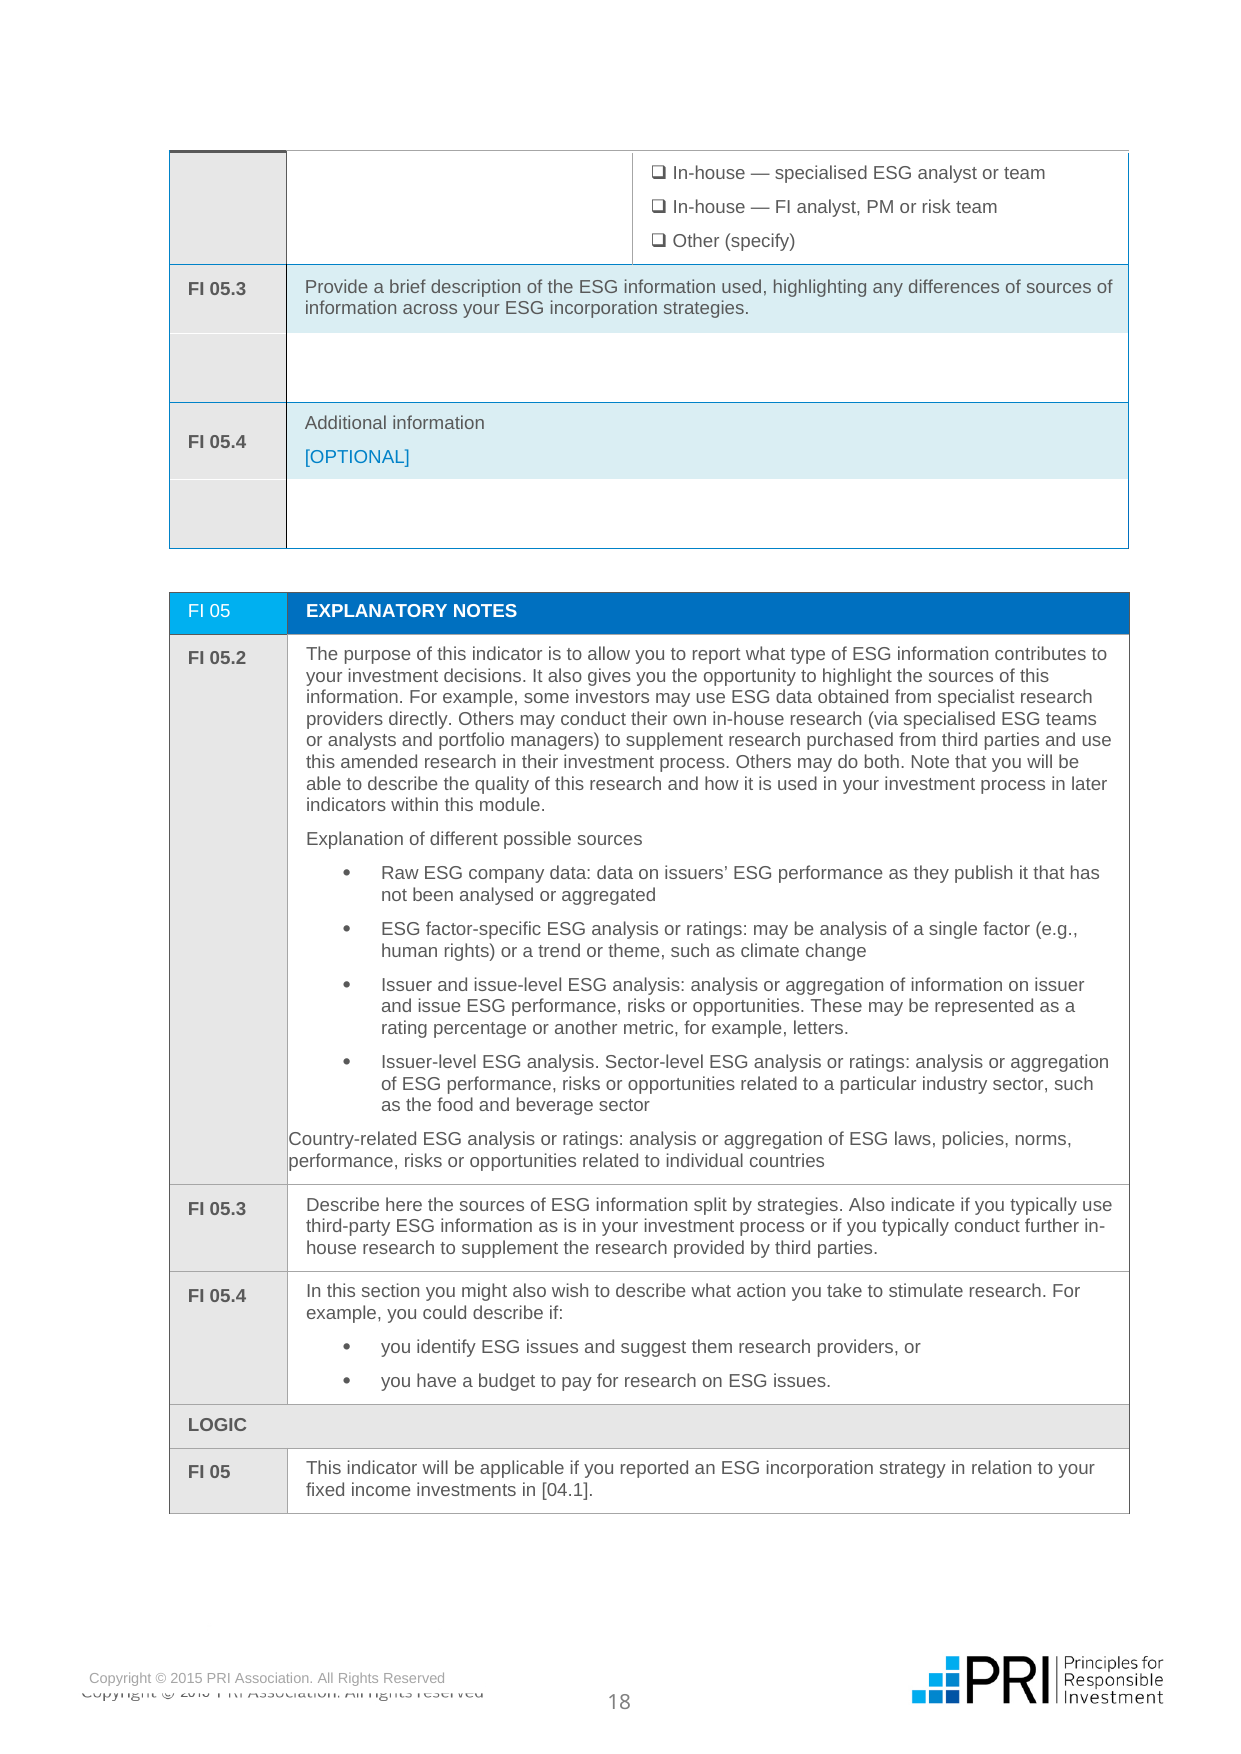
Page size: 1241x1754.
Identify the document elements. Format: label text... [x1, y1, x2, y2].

table_header EXPLANATORY NOTES [288, 593, 1129, 634]
table_cell The purpose of this indicator is to allow you to report what type of ESG information contributes to your investment decisions. It also gives you the opportunity to highlight the sources of this information. For example, some investors may use ESG data obtained from specialist research providers directly. Others may conduct their own in-house research (via specialised ESG teams or analysts and portfolio managers) to supplement research purchased from third parties and use this amended research in their investment process. Others may do both. Note that you will be able to describe the quality of this research and how it is used in your investment process in later indicators within this module. Explanation of different possible sources Raw ESG company data: data on issuers’ ESG performance as they publish it that has not been analysed or aggregated ESG factor-specific ESG analysis or ratings: may be analysis of a single factor (e.g., human rights) or a trend or theme, such as climate change Issuer and issue-level ESG analysis: analysis or aggregation of information on issuer and issue ESG performance, risks or opportunities. These may be represented as a rating percentage or another metric, for example, letters. Issuer-level ESG analysis. Sector-level ESG analysis or ratings: analysis or aggregation of ESG performance, risks or opportunities related to a particular industry sector, such as the food and beverage sector Country-related ESG analysis or ratings: analysis or aggregation of ESG laws, policies, norms, performance, risks or opportunities related to individual countries [288, 635, 1129, 1184]
table_cell FI 05.2 [170, 635, 287, 1184]
table_cell FI 05.3 [170, 1185, 287, 1271]
picture [0, 1560, 1241, 1754]
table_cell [287, 151, 632, 264]
table_cell [287, 334, 1128, 402]
table_cell FI 05 [170, 1449, 287, 1513]
table_cell This indicator will be applicable if you reported an ESG incorporation strategy in relation to your fixed income investments in [04.1]. [288, 1449, 1129, 1513]
table_cell FI 05.4 [170, 1272, 287, 1404]
table_header FI 05 [170, 593, 287, 634]
table_cell Describe here the sources of ESG information split by strategies. Also indicate if you typically use third-party ESG information as is in your investment process or if you typically conduct further in-house research to supplement the research provided by third parties. [288, 1185, 1129, 1271]
table_cell Additional information [Optional] [287, 403, 1128, 479]
table_cell Provide a brief description of the ESG information used, highlighting any differences of sources of information across your ESG incorporation strategies. [287, 265, 1128, 333]
table_cell [170, 480, 286, 548]
table_cell FI 05.3 [170, 265, 286, 333]
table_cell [632, 151, 1128, 264]
table_cell In this section you might also wish to describe what action you take to stimulate research. For example, you could describe if: you identify ESG issues and suggest them research providers, or you have a budget to pay for research on ESG issues. [288, 1272, 1129, 1404]
table_cell [170, 334, 286, 402]
table_cell FI 05.4 [170, 403, 286, 479]
table_cell [287, 480, 1128, 548]
table_cell LOGIC [170, 1405, 1129, 1448]
picture [305, 449, 309, 467]
